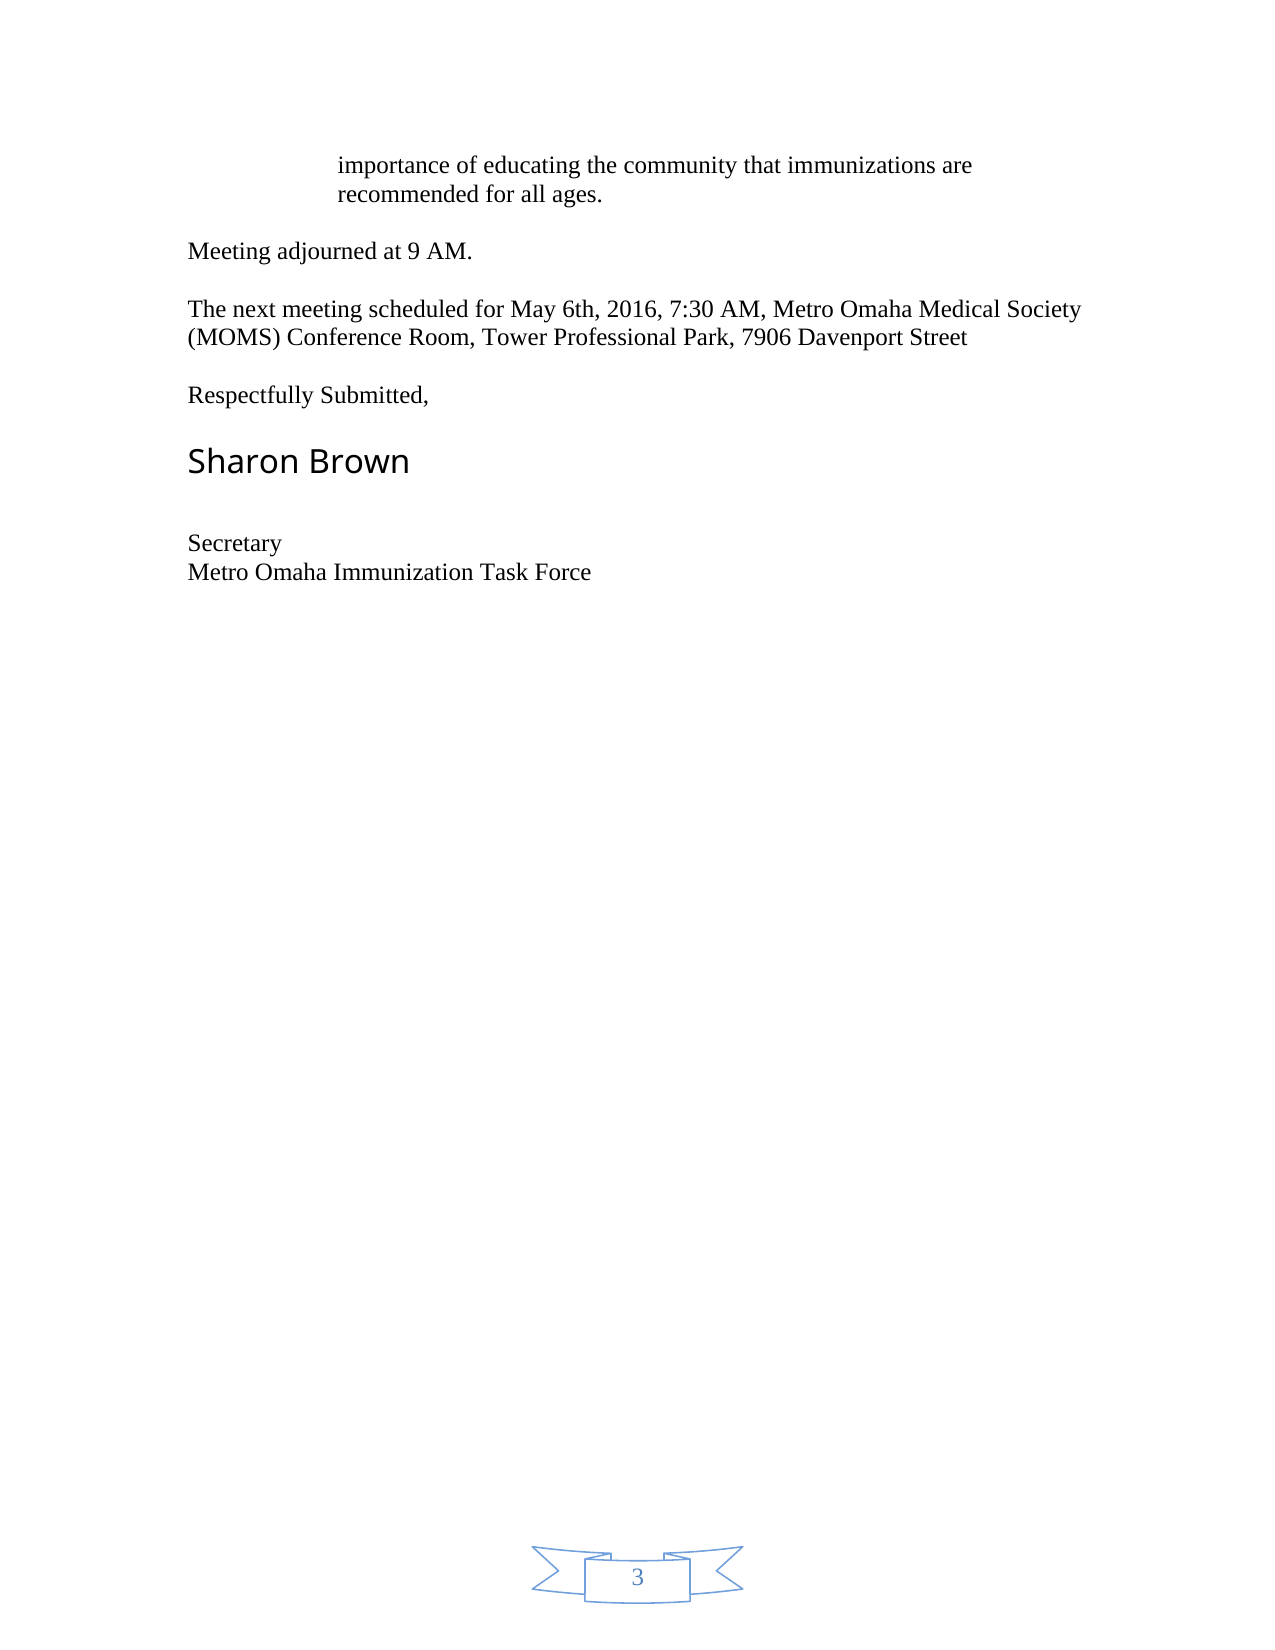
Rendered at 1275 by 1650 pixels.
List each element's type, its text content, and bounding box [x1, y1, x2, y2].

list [300, 150, 1087, 207]
text Metro Omaha Immunization Task Force [187, 557, 1087, 586]
text The next meeting scheduled for May 6th, 2016, 7:30 AM, Metro Omaha Medical Society (MOMS) Conference Room, Tower Professional Park, 7906 Davenport Street [187, 294, 1087, 351]
text Respectfully Submitted, [187, 380, 1087, 409]
text Sharon Brown [187, 437, 1087, 483]
text Meeting adjourned at 9 AM. [187, 236, 1087, 265]
text Secretary [187, 528, 1087, 557]
